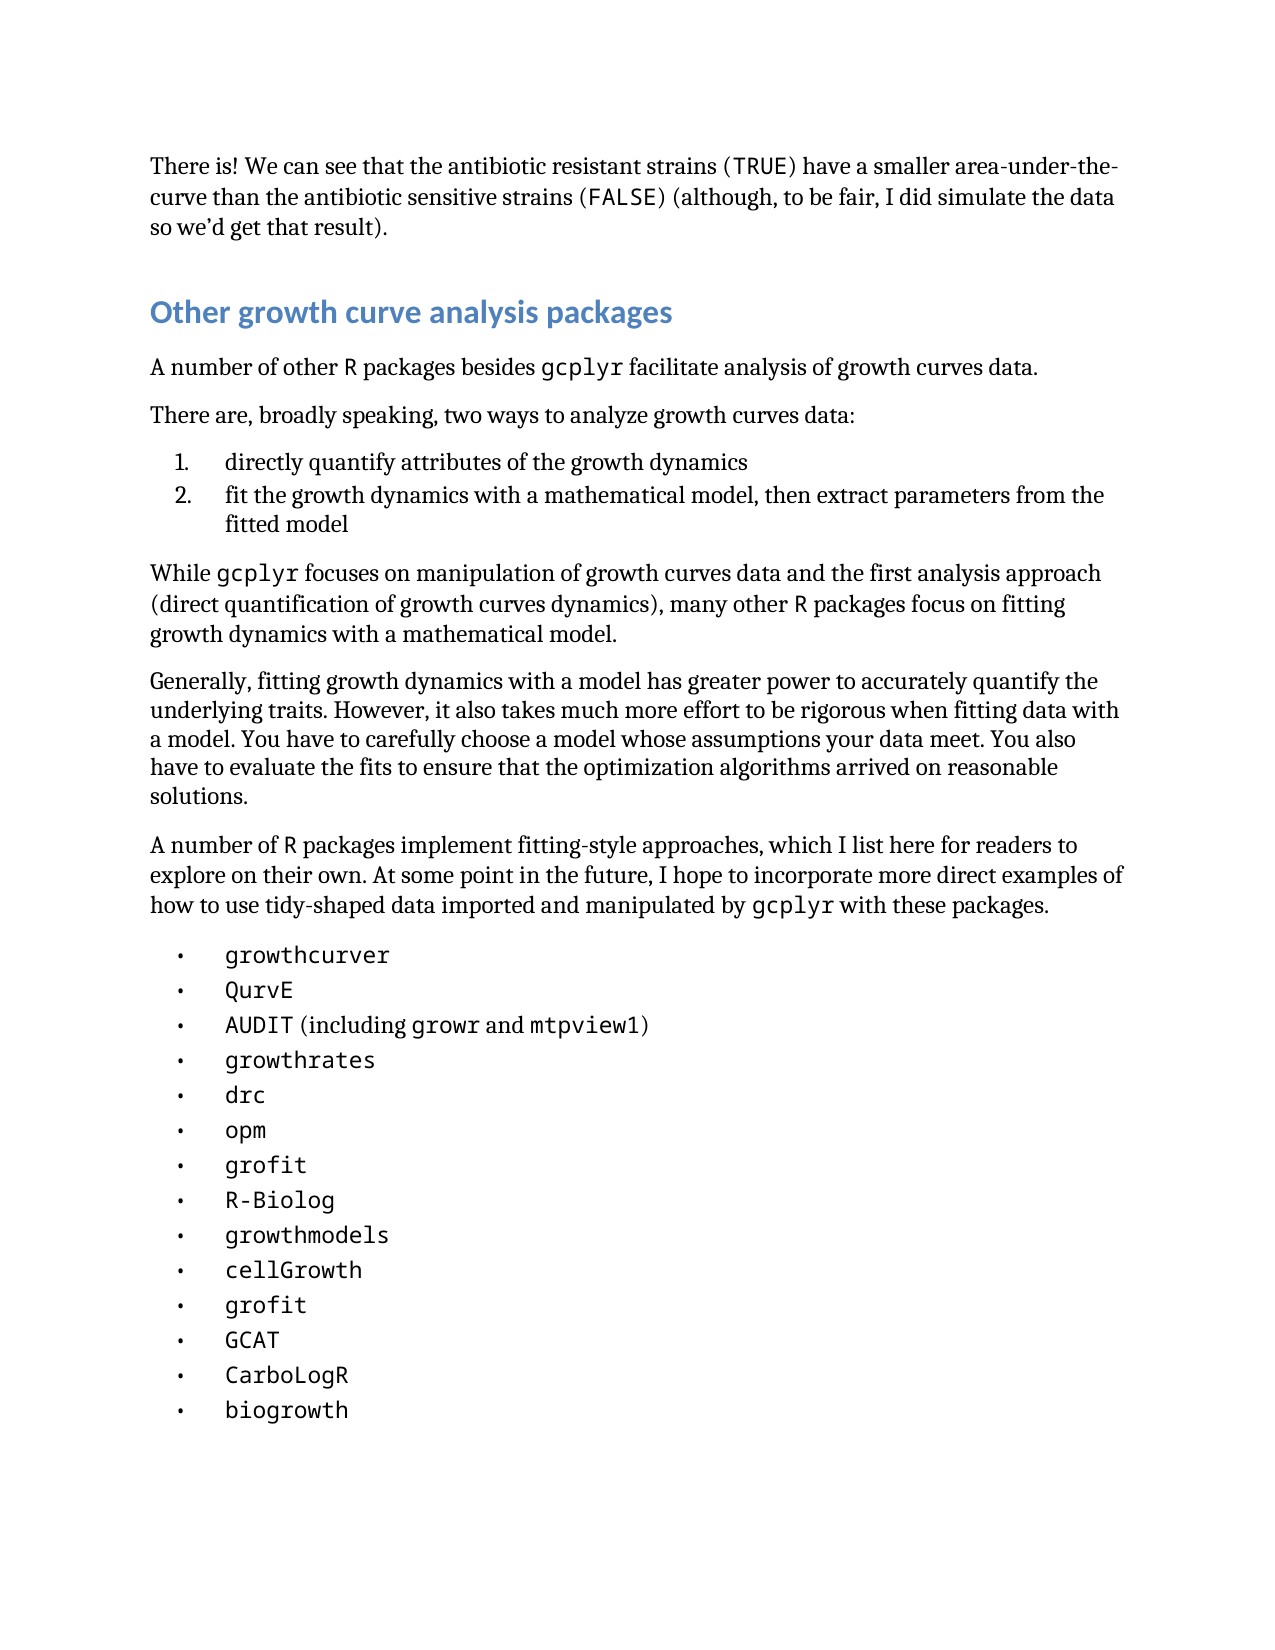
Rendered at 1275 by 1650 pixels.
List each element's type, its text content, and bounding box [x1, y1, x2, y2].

list cellGrowth [175, 1254, 1125, 1286]
list directly quantify attributes of the growth dynamics [175, 448, 1125, 477]
subtitle Other growth curve analysis packages [150, 291, 1125, 332]
list growthrates [175, 1044, 1125, 1076]
list GCAT [175, 1324, 1125, 1356]
list opm [175, 1114, 1125, 1146]
text While gcplyr focuses on manipulation of growth curves data and the first analysis approach (direct quantification of growth curves dynamics), many other R packages focus on fitting growth dynamics with a mathematical model. [150, 557, 1125, 648]
list growthcurver [175, 939, 1125, 971]
list fit the growth dynamics with a mathematical model, then extract parameters from the fitted model [175, 481, 1125, 538]
list R-Biolog [175, 1184, 1125, 1216]
text Generally, fitting growth dynamics with a model has greater power to accurately quantify the underlying traits. However, it also takes much more effort to be rigorous when fitting data with a model. You have to carefully choose a model whose assumptions your data meet. You also have to evaluate the fits to ensure that the optimization algorithms arrived on reasonable solutions. [150, 667, 1125, 811]
list AUDIT (including growr and mtpview1) [175, 1009, 1125, 1041]
list grofit [175, 1149, 1125, 1181]
list CarboLogR [175, 1359, 1125, 1391]
list biogrowth [175, 1394, 1125, 1426]
list growthmodels [175, 1219, 1125, 1251]
text There are, broadly speaking, two ways to analyze growth curves data: [150, 401, 1125, 429]
list QurvE [175, 974, 1125, 1006]
list drc [175, 1079, 1125, 1111]
text A number of R packages implement fitting-style approaches, which I list here for readers to explore on their own. At some point in the future, I hope to incorporate more direct examples of how to use tidy-shaped data imported and manipulated by gcplyr with these packages. [150, 829, 1125, 921]
list grofit [175, 1289, 1125, 1321]
text There is! We can see that the antibiotic resistant strains (TRUE) have a smaller area-under-the-curve than the antibiotic sensitive strains (FALSE) (although, to be fair, I did simulate the data so we’d get that result). [150, 150, 1125, 241]
text A number of other R packages besides gcplyr facilitate analysis of growth curves data. [150, 351, 1125, 382]
